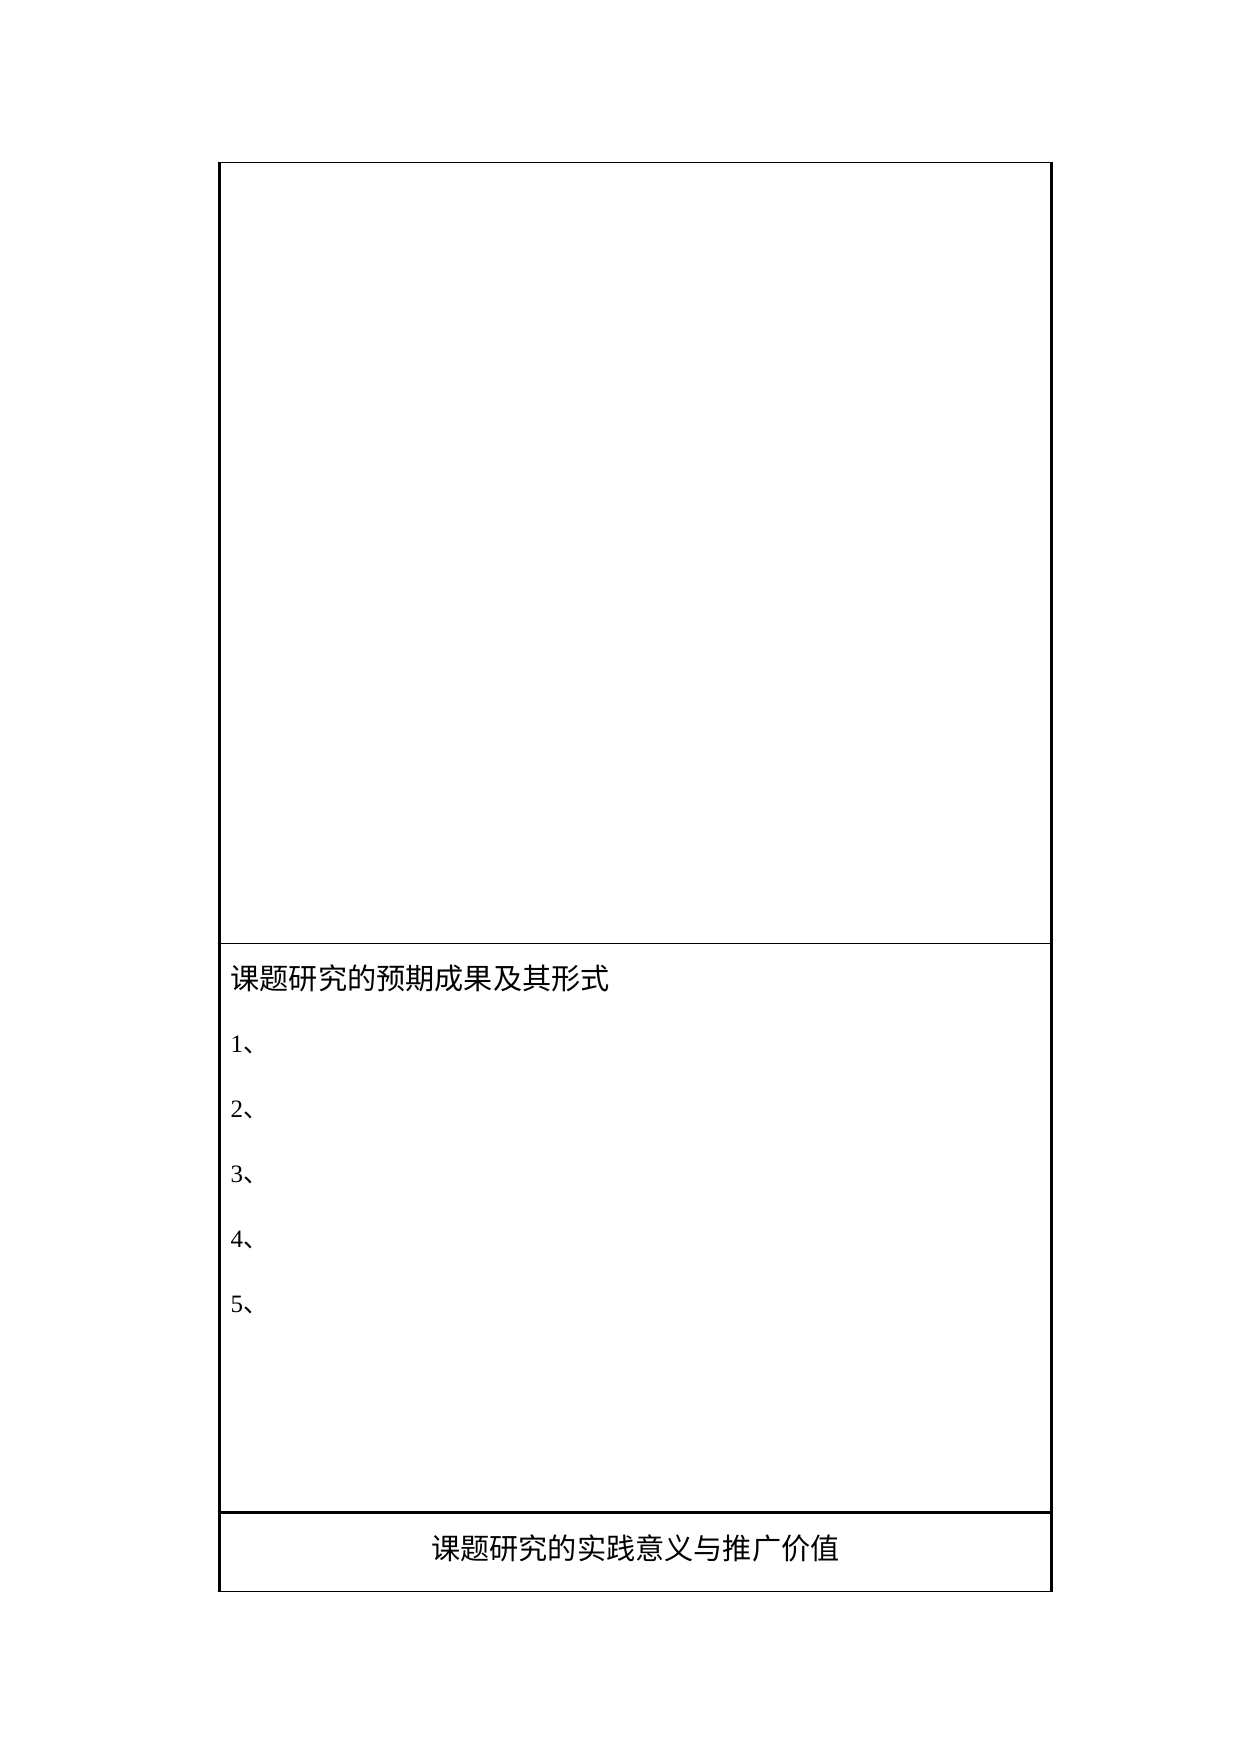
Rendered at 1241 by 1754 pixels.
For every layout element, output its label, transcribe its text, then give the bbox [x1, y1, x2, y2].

table_cell 课题研究的实践意义与推广价值 [221, 1514, 1050, 1591]
table_cell 课题研究的预期成果及其形式 1、 2、 3、 4、 5、 [221, 944, 1050, 1511]
table_cell [221, 163, 1050, 943]
